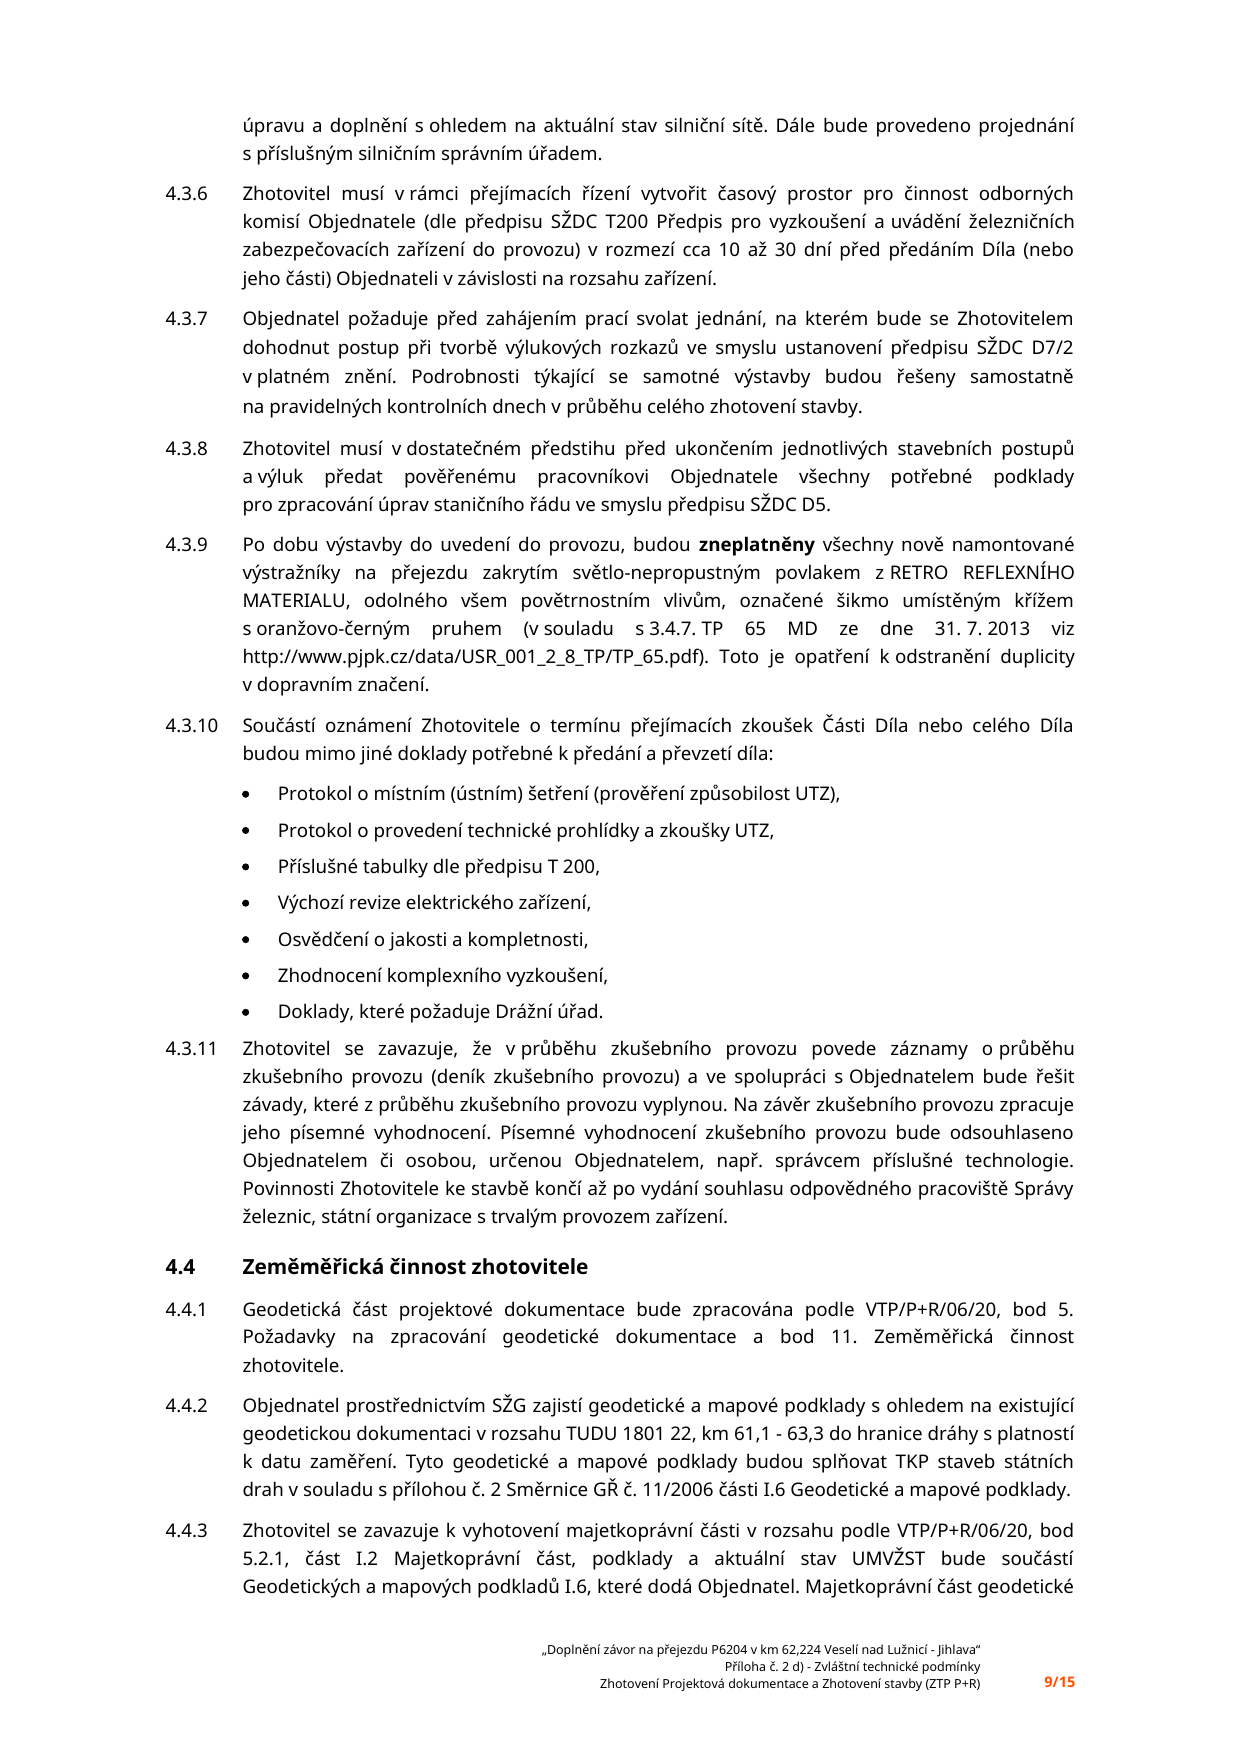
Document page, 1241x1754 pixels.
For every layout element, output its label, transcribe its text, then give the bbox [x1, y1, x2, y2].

text Po dobu výstavby do uvedení do provozu, budou zneplatněny všechny nově namontované výstražníky na přejezdu zakrytím světlo-nepropustným povlakem z RETRO REFLEXNÍHO MATERIALU, odolného všem povětrnostním vlivům, označené šikmo umístěným křížem s oranžovo-černým pruhem (v souladu s 3.4.7. TP 65 MD ze dne 31. 7. 2013 viz http://www.pjpk.cz/data/USR_001_2_8_TP/TP_65.pdf). Toto je opatření k odstranění duplicity v dopravním značení. [165, 531, 1075, 697]
list Osvědčení o jakosti a kompletnosti, [242, 926, 1075, 952]
list Zhodnocení komplexního vyzkoušení, [242, 962, 1075, 988]
list Příslušné tabulky dle předpisu T 200, [242, 853, 1075, 879]
text Zhotovitel musí v rámci přejímacích řízení vytvořit časový prostor pro činnost odborných komisí Objednatele (dle předpisu SŽDC T200 Předpis pro vyzkoušení a uvádění železničních zabezpečovacích zařízení do provozu) v rozmezí cca 10 až 30 dní před předáním Díla (nebo jeho části) Objednateli v závislosti na rozsahu zařízení. [165, 181, 1075, 290]
text Součástí oznámení Zhotovitele o termínu přejímacích zkoušek Části Díla nebo celého Díla budou mimo jiné doklady potřebné k předání a převzetí díla: [165, 712, 1075, 766]
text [165, 1517, 1075, 1598]
text Zhotovitel se zavazuje, že v průběhu zkušebního provozu povede záznamy o průběhu zkušebního provozu (deník zkušebního provozu) a ve spolupráci s Objednatelem bude řešit závady, které z průběhu zkušebního provozu vyplynou. Na závěr zkušebního provozu zpracuje jeho písemné vyhodnocení. Písemné vyhodnocení zkušebního provozu bude odsouhlaseno Objednatelem či osobou, určenou Objednatelem, např. správcem příslušné technologie. Povinnosti Zhotovitele ke stavbě končí až po vydání souhlasu odpovědného pracoviště Správy železnic, státní organizace s trvalým provozem zařízení. [165, 1035, 1075, 1229]
text Geodetická část projektové dokumentace bude zpracována podle VTP/P+R/06/20, bod 5. Požadavky na zpracování geodetické dokumentace a bod 11. Zeměměřická činnost zhotovitele. [165, 1296, 1075, 1377]
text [165, 112, 1075, 166]
list Protokol o místním (ústním) šetření (prověření způsobilost UTZ), [242, 781, 1075, 806]
list Doklady, které požaduje Drážní úřad. [242, 999, 1075, 1024]
text Zhotovitel musí v dostatečném předstihu před ukončením jednotlivých stavebních postupů a výluk předat pověřenému pracovníkovi Objednatele všechny potřebné podklady pro zpracování úprav staničního řádu ve smyslu předpisu SŽDC D5. [165, 435, 1075, 516]
list Výchozí revize elektrického zařízení, [242, 890, 1075, 915]
text Zeměměřická činnost zhotovitele [165, 1252, 1075, 1281]
text Objednatel prostřednictvím SŽG zajistí geodetické a mapové podklady s ohledem na existující geodetickou dokumentaci v rozsahu TUDU 1801 22, km 61,1 - 63,3 do hranice dráhy s platností k datu zaměření. Tyto geodetické a mapové podklady budou splňovat TKP staveb státních drah v souladu s přílohou č. 2 Směrnice GŘ č. 11/2006 části I.6 Geodetické a mapové podklady. [165, 1392, 1075, 1502]
text Objednatel požaduje před zahájením prací svolat jednání, na kterém bude se Zhotovitelem dohodnut postup při tvorbě výlukových rozkazů ve smyslu ustanovení předpisu SŽDC D7/2 v platném znění. Podrobnosti týkající se samotné výstavby budou řešeny samostatně na pravidelných kontrolních dnech v průběhu celého zhotovení stavby. [165, 305, 1075, 419]
list Protokol o provedení technické prohlídky a zkoušky UTZ, [242, 817, 1075, 842]
